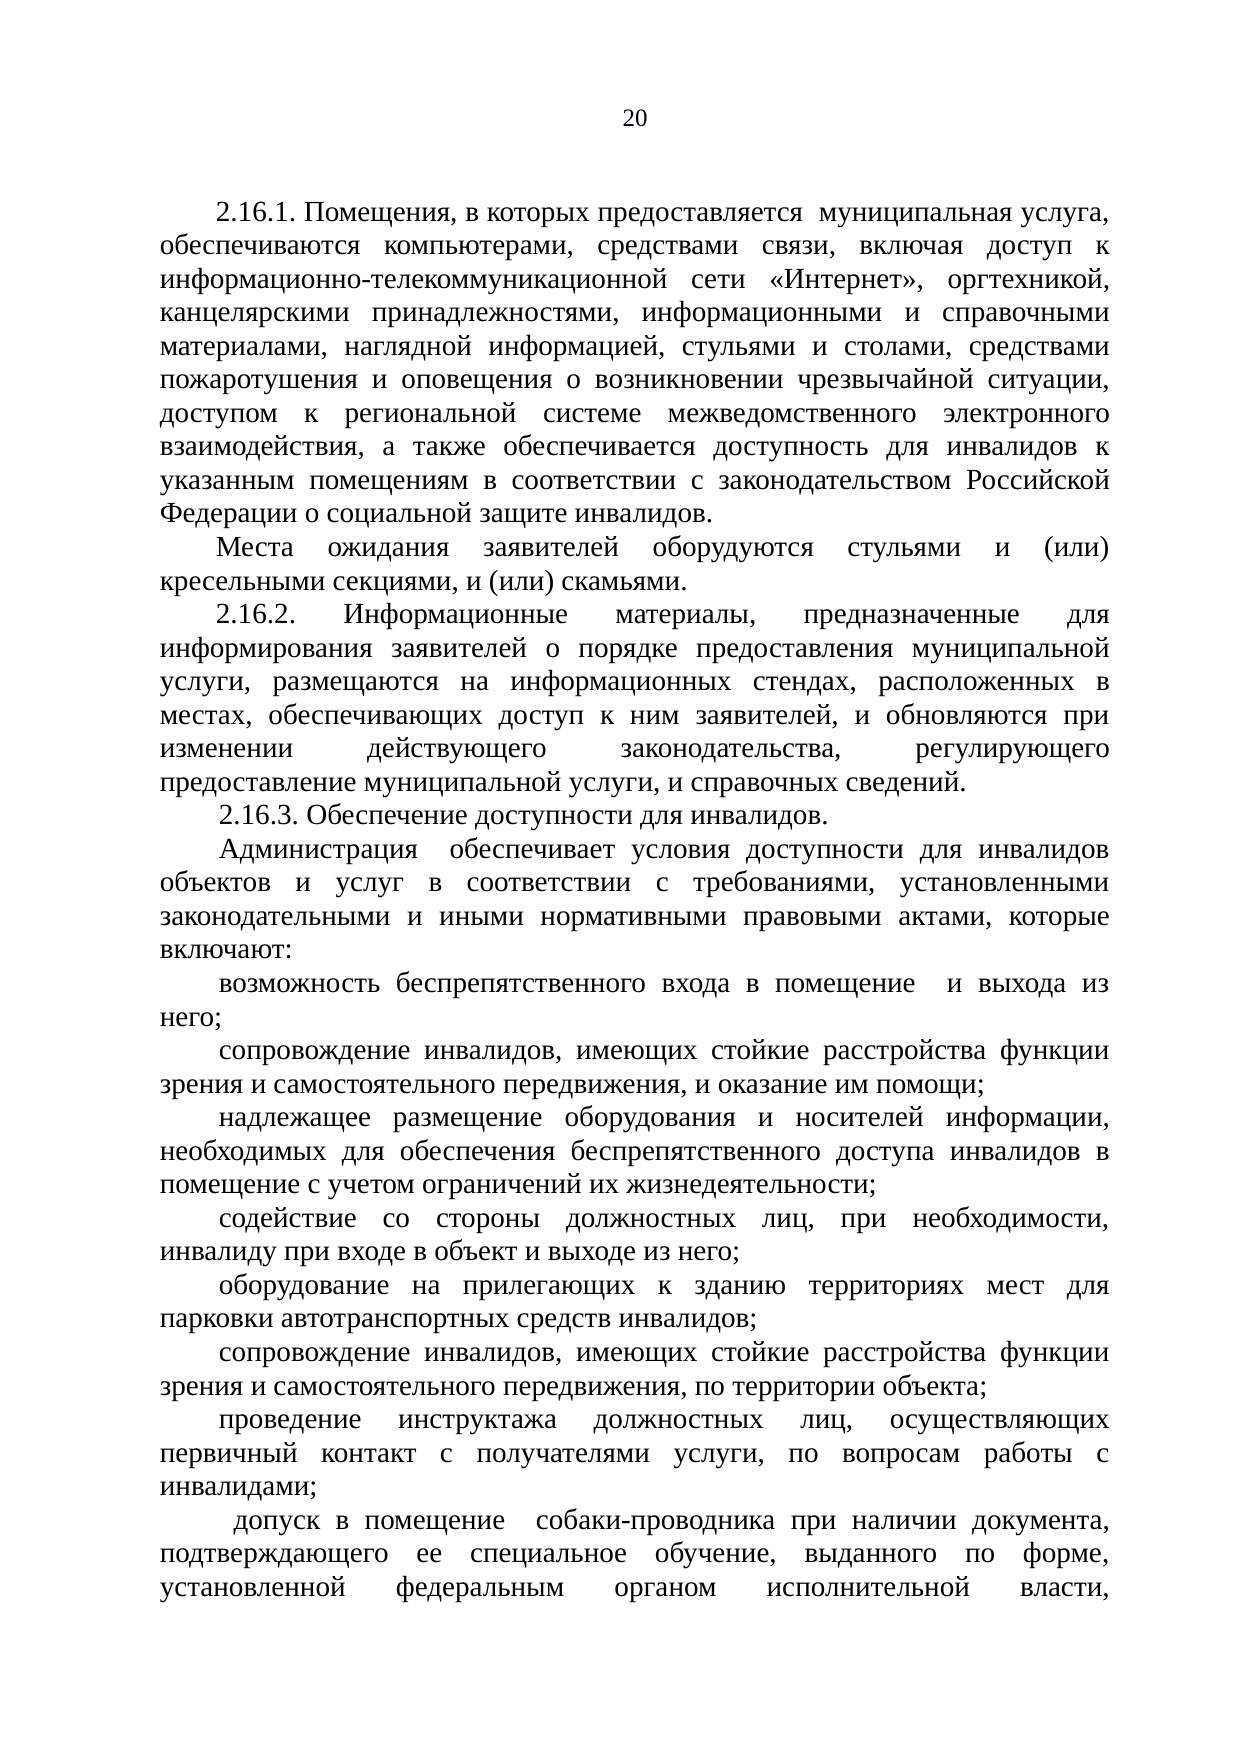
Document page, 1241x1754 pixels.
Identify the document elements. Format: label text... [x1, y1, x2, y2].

text 2.16.3. Обеспечение доступности для инвалидов. [159, 797, 1110, 831]
text возможность беспрепятственного входа в помещение и выхода из него; [159, 965, 1110, 1032]
text сопровождение инвалидов, имеющих стойкие расстройства функции зрения и самостоятельного передвижения, и оказание им помощи; [159, 1032, 1110, 1099]
text надлежащее размещение оборудования и носителей информации, необходимых для обеспечения беспрепятственного доступа инвалидов в помещение с учетом ограничений их жизнедеятельности; [159, 1099, 1110, 1200]
text Администрация обеспечивает условия доступности для инвалидов объектов и услуг в соответствии с требованиями, установленными законодательными и иными нормативными правовыми актами, которые включают: [159, 831, 1110, 965]
text 2.16.1. Помещения, в которых предоставляется муниципальная услуга, обеспечиваются компьютерами, средствами связи, включая доступ к информационно-телекоммуникационной сети «Интернет», оргтехникой, канцелярскими принадлежностями, информационными и справочными материалами, наглядной информацией, стульями и столами, средствами пожаротушения и оповещения о возникновении чрезвычайной ситуации, доступом к региональной системе межведомственного электронного взаимодействия, а также обеспечивается доступность для инвалидов к указанным помещениям в соответствии с законодательством Российской Федерации о социальной защите инвалидов. [159, 194, 1110, 529]
text 2.16.2. Информационные материалы, предназначенные для информирования заявителей о порядке предоставления муниципальной услуги, размещаются на информационных стендах, расположенных в местах, обеспечивающих доступ к ним заявителей, и обновляются при изменении действующего законодательства, регулирующего предоставление муниципальной услуги, и справочных сведений. [159, 596, 1110, 797]
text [159, 1502, 1110, 1602]
text сопровождение инвалидов, имеющих стойкие расстройства функции зрения и самостоятельного передвижения, по территории объекта; [159, 1334, 1110, 1401]
text содействие со стороны должностных лиц, при необходимости, инвалиду при входе в объект и выходе из него; [159, 1200, 1110, 1267]
text оборудование на прилегающих к зданию территориях мест для парковки автотранспортных средств инвалидов; [159, 1267, 1110, 1334]
text проведение инструктажа должностных лиц, осуществляющих первичный контакт с получателями услуги, по вопросам работы с инвалидами; [159, 1401, 1110, 1502]
text Места ожидания заявителей оборудуются стульями и (или) кресельными секциями, и (или) скамьями. [159, 529, 1110, 596]
